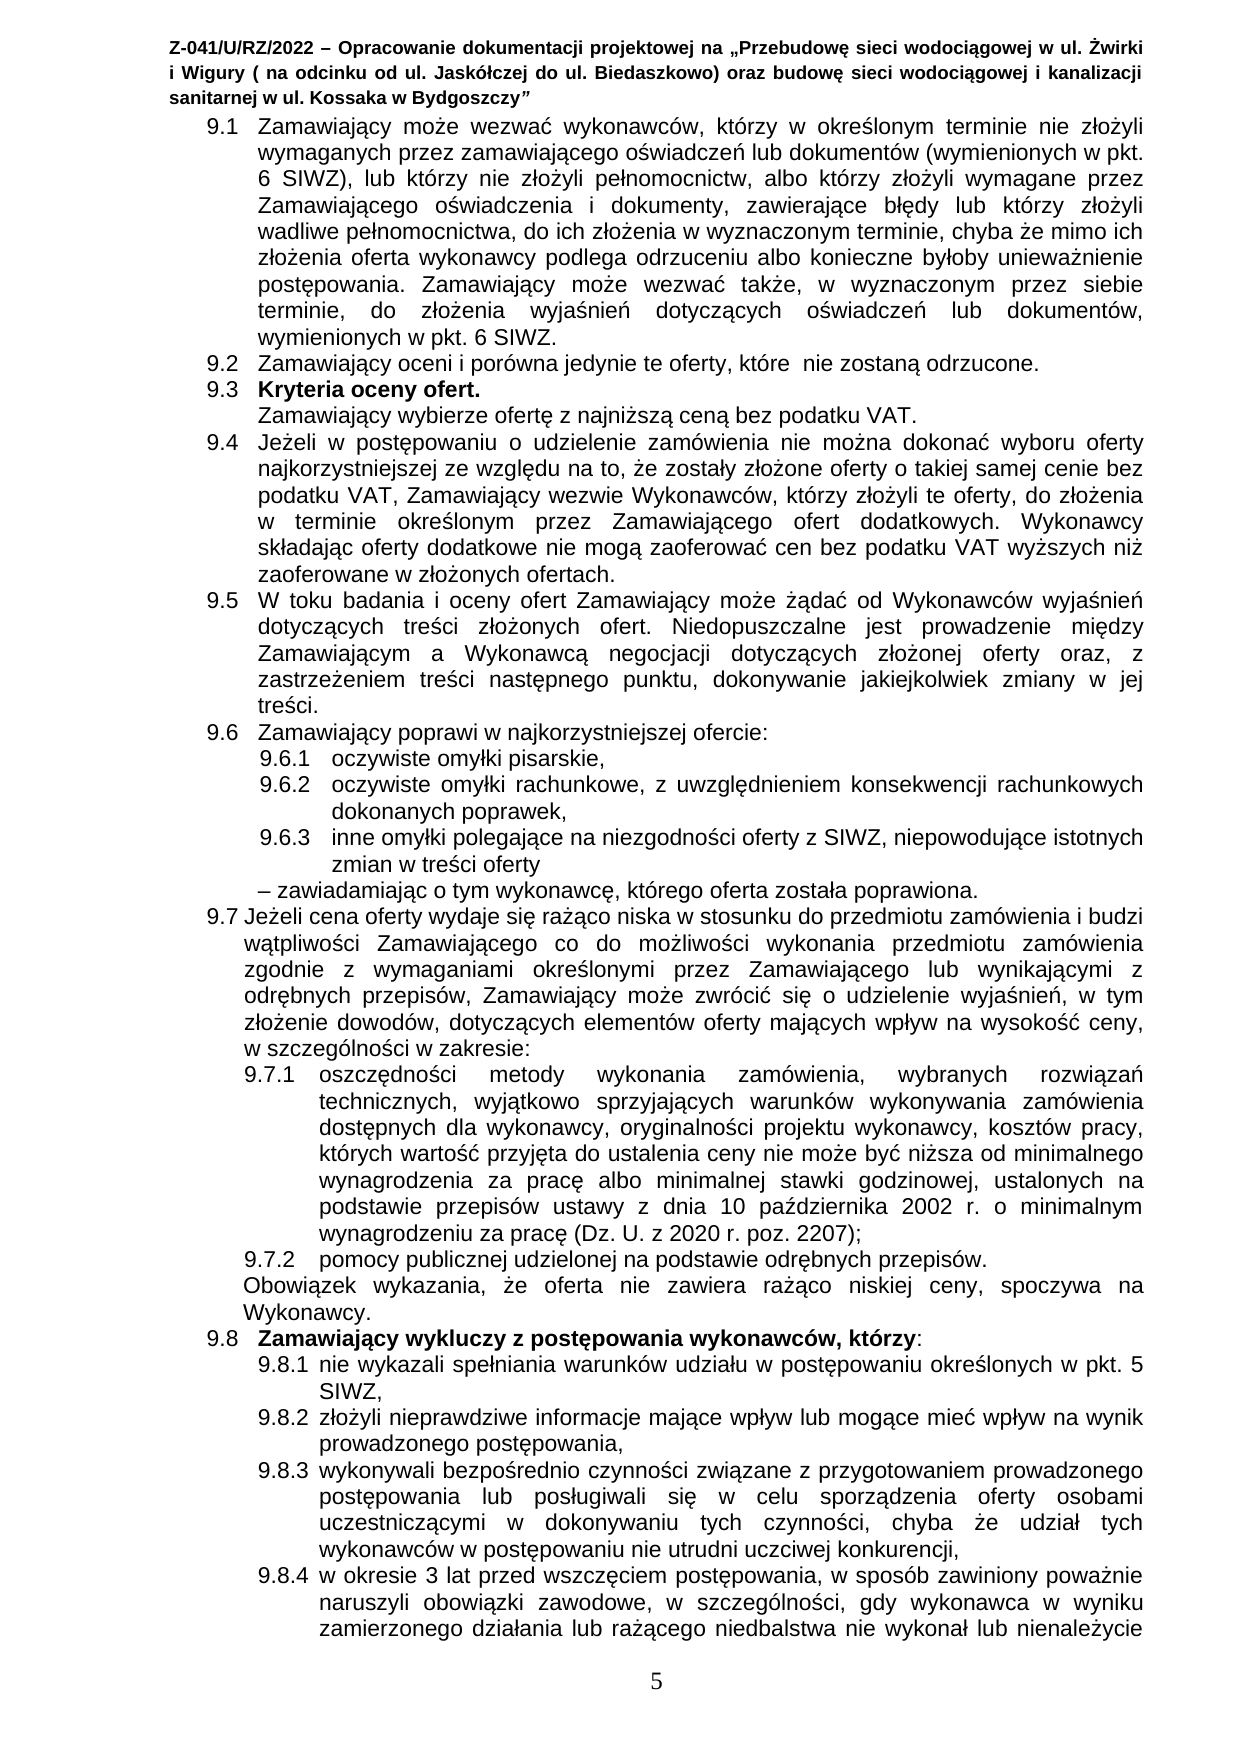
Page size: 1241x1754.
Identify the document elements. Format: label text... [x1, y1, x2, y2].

list Jeżeli w postępowaniu o udzielenie zamówienia nie można dokonać wyboru oferty najkorzystniejszej ze względu na to, że zostały złożone oferty o takiej samej cenie bez podatku VAT, Zamawiający wezwie Wykonawców, którzy złożyli te oferty, do złożenia w terminie określonym przez Zamawiającego ofert dodatkowych. Wykonawcy składając oferty dodatkowe nie mogą zaoferować cen bez podatku VAT wyższych niż zaoferowane w złożonych ofertach. [206, 429, 1144, 587]
list Zamawiający wykluczy z postępowania wykonawców, którzy: [206, 1325, 1144, 1351]
list Zamawiający poprawi w najkorzystniejszej ofercie: [206, 719, 1144, 745]
text Obowiązek wykazania, że oferta nie zawiera rażąco niskiej ceny, spoczywa na Wykonawcy. [243, 1272, 1144, 1325]
list pomocy publicznej udzielonej na podstawie odrębnych przepisów. [244, 1246, 1144, 1272]
list nie wykazali spełniania warunków udziału w postępowaniu określonych w pkt. 5 SIWZ, [258, 1351, 1144, 1404]
list wykonywali bezpośrednio czynności związane z przygotowaniem prowadzonego postępowania lub posługiwali się w celu sporządzenia oferty osobami uczestniczącymi w dokonywaniu tych czynności, chyba że udział tych wykonawców w postępowaniu nie utrudni uczciwej konkurencji, [258, 1457, 1144, 1562]
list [258, 1562, 1144, 1641]
text Zamawiający wybierze ofertę z najniższą ceną bez podatku VAT. [258, 402, 1144, 429]
list oczywiste omyłki pisarskie, [259, 745, 1144, 771]
list oszczędności metody wykonania zamówienia, wybranych rozwiązań technicznych, wyjątkowo sprzyjających warunków wykonywania zamówienia dostępnych dla wykonawcy, oryginalności projektu wykonawcy, kosztów pracy, których wartość przyjęta do ustalenia ceny nie może być niższa od minimalnego wynagrodzenia za pracę albo minimalnej stawki godzinowej, ustalonych na podstawie przepisów ustawy z dnia 10 października 2002 r. o minimalnym wynagrodzeniu za pracę (Dz. U. z 2020 r. poz. 2207); [244, 1061, 1144, 1246]
text – zawiadamiając o tym wykonawcę, którego oferta została poprawiona. [258, 877, 1144, 903]
list złożyli nieprawdziwe informacje mające wpływ lub mogące mieć wpływ na wynik prowadzonego postępowania, [258, 1404, 1144, 1457]
list Zamawiający oceni i porówna jedynie te oferty, które nie zostaną odrzucone. [206, 350, 1144, 376]
list Jeżeli cena oferty wydaje się rażąco niska w stosunku do przedmiotu zamówienia i budzi wątpliwości Zamawiającego co do możliwości wykonania przedmiotu zamówienia zgodnie z wymaganiami określonymi przez Zamawiającego lub wynikającymi z odrębnych przepisów, Zamawiający może zwrócić się o udzielenie wyjaśnień, w tym złożenie dowodów, dotyczących elementów oferty mających wpływ na wysokość ceny, w szczególności w zakresie: [206, 903, 1144, 1061]
list Kryteria oceny ofert. [206, 376, 1144, 402]
list Zamawiający może wezwać wykonawców, którzy w określonym terminie nie złożyli wymaganych przez zamawiającego oświadczeń lub dokumentów (wymienionych w pkt. 6 SIWZ), lub którzy nie złożyli pełnomocnictw, albo którzy złożyli wymagane przez Zamawiającego oświadczenia i dokumenty, zawierające błędy lub którzy złożyli wadliwe pełnomocnictwa, do ich złożenia w wyznaczonym terminie, chyba że mimo ich złożenia oferta wykonawcy podlega odrzuceniu albo konieczne byłoby unieważnienie postępowania. Zamawiający może wezwać także, w wyznaczonym przez siebie terminie, do złożenia wyjaśnień dotyczących oświadczeń lub dokumentów, wymienionych w pkt. 6 SIWZ. [206, 113, 1144, 350]
list oczywiste omyłki rachunkowe, z uwzględnieniem konsekwencji rachunkowych dokonanych poprawek, [259, 771, 1144, 824]
list inne omyłki polegające na niezgodności oferty z SIWZ, niepowodujące istotnych zmian w treści oferty [259, 824, 1144, 877]
list W toku badania i oceny ofert Zamawiający może żądać od Wykonawców wyjaśnień dotyczących treści złożonych ofert. Niedopuszczalne jest prowadzenie między Zamawiającym a Wykonawcą negocjacji dotyczących złożonej oferty oraz, z zastrzeżeniem treści następnego punktu, dokonywanie jakiejkolwiek zmiany w jej treści. [206, 587, 1144, 719]
